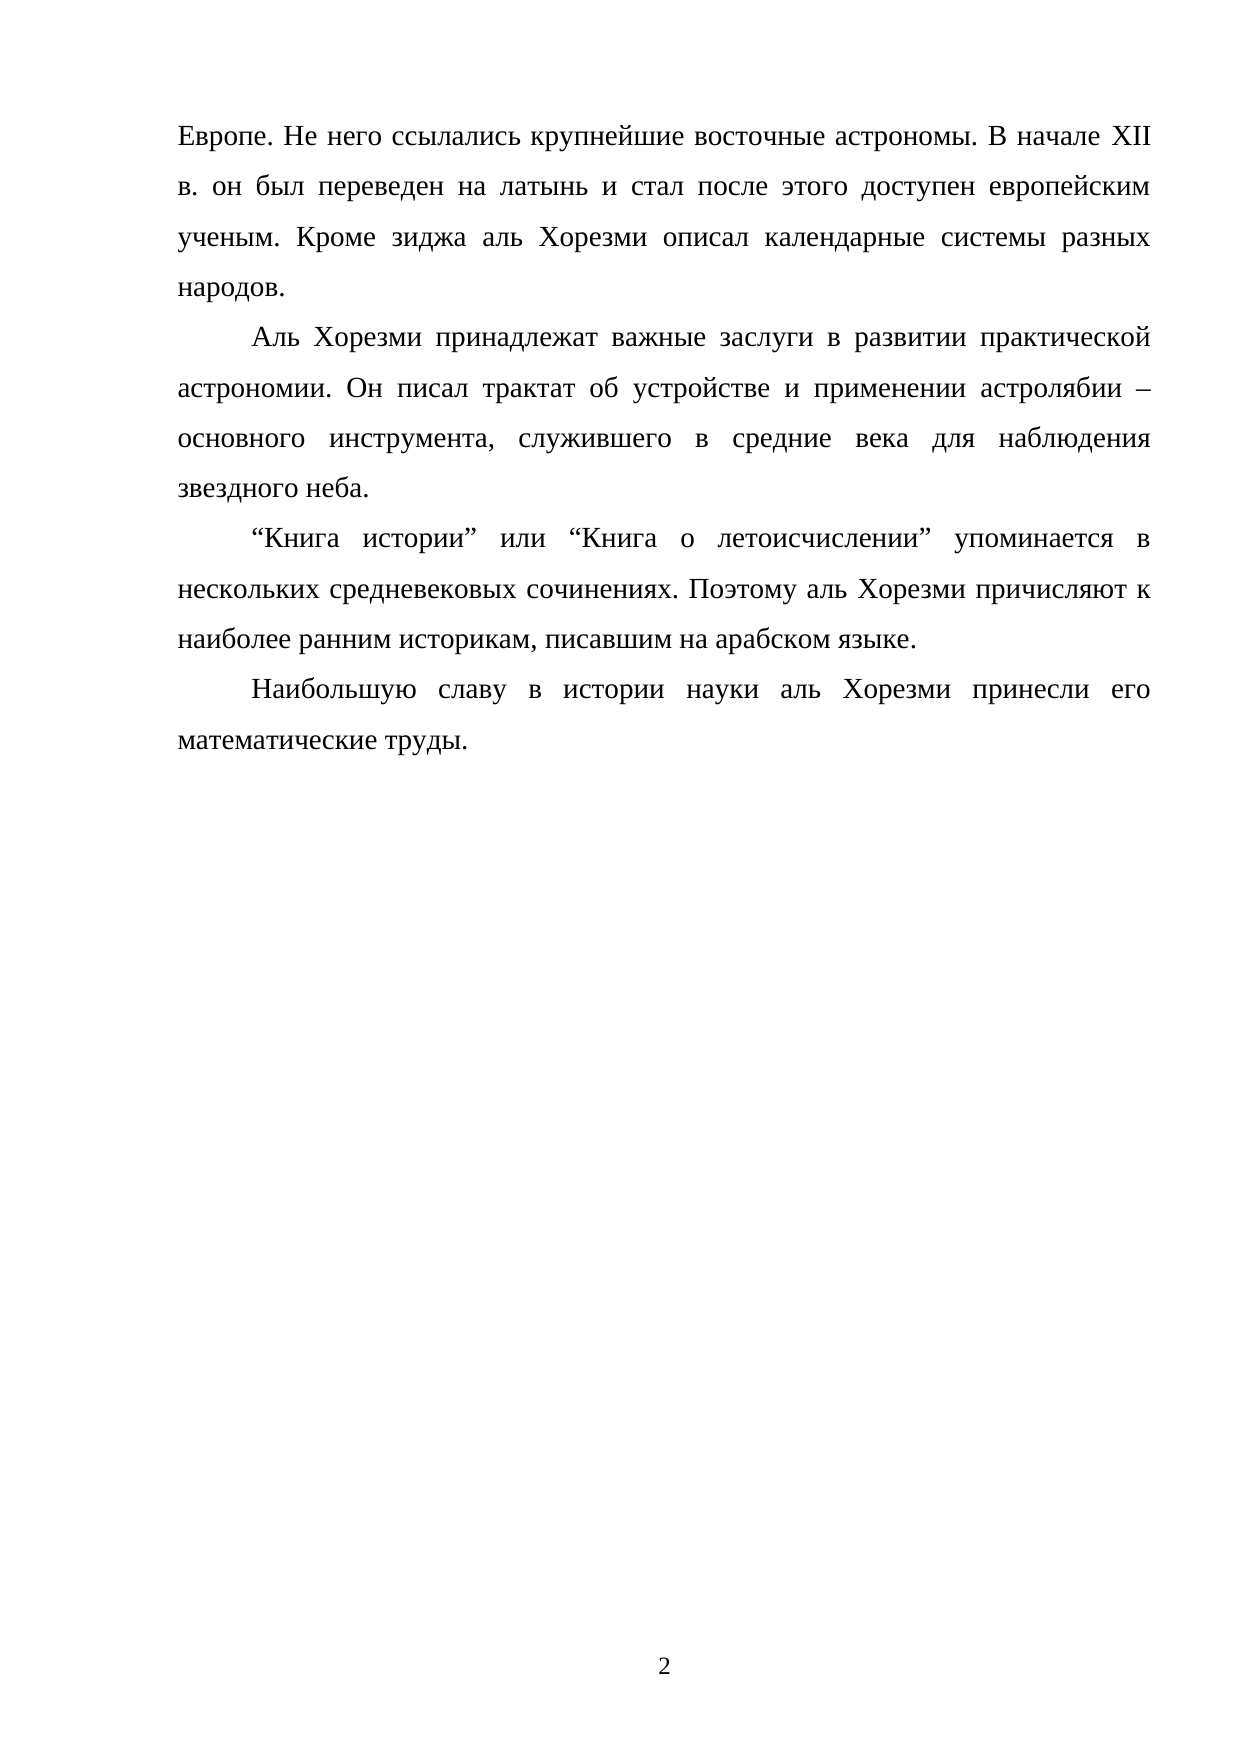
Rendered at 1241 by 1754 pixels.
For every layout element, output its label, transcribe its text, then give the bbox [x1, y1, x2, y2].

text “Книга истории” или “Книга о летоисчислении” упоминается в нескольких средневековых сочинениях. Поэтому аль Хорезми причисляют к наиболее ранним историкам, писавшим на арабском языке. [177, 521, 1152, 655]
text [177, 118, 1152, 303]
text Наибольшую славу в истории науки аль Хорезми принесли его математические труды. [177, 672, 1152, 755]
text Аль Хорезми принадлежат важные заслуги в развитии практической астрономии. Он писал трактат об устройстве и применении астролябии – основного инструмента, служившего в средние века для наблюдения звездного неба. [177, 319, 1152, 504]
